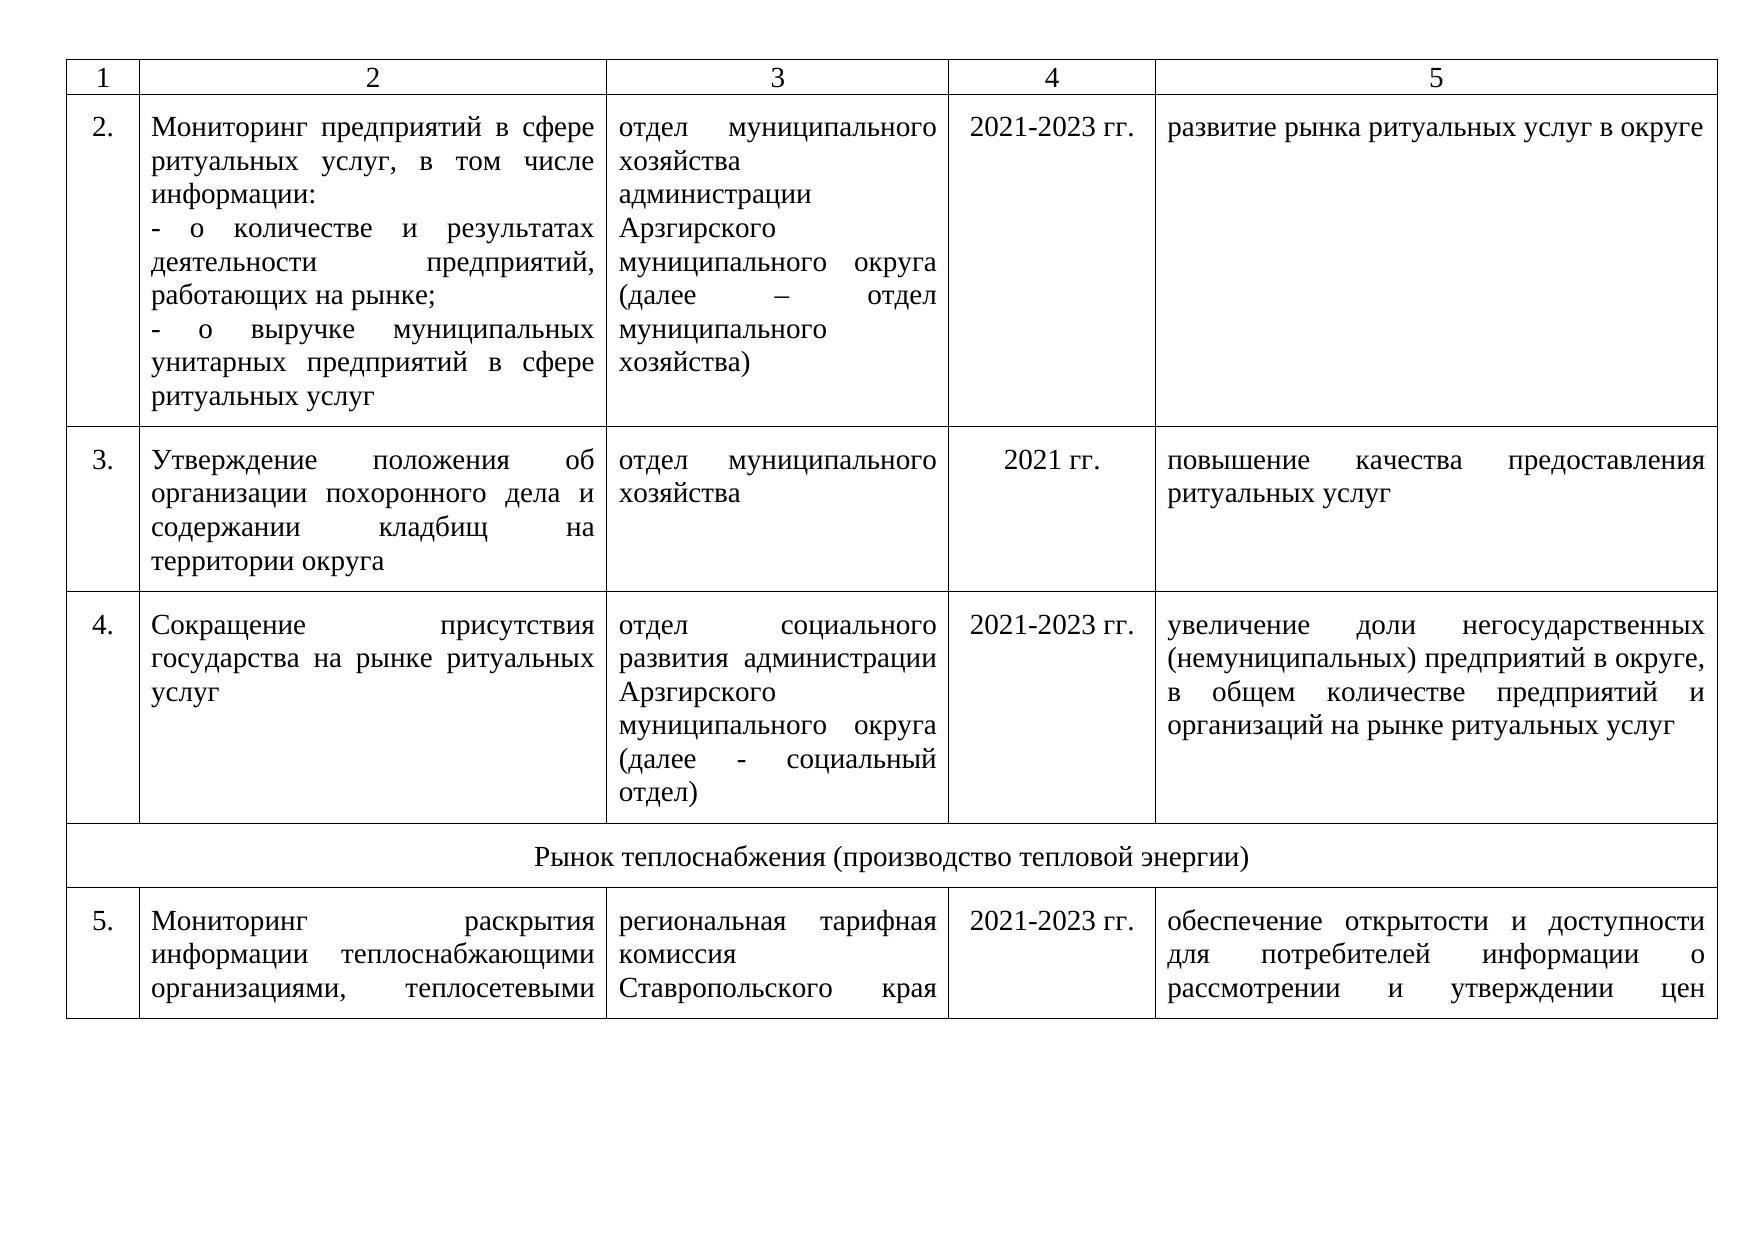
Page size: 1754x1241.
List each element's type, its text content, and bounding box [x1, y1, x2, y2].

table_cell увеличение доли негосударственных (немуниципальных) предприятий в округе, в общем количестве предприятий и организаций на рынке ритуальных услуг [1156, 592, 1717, 823]
table_cell отдел социального развития администрации Арзгирского муниципального округа (далее - социальный отдел) [607, 592, 948, 823]
table_cell Утверждение положения об организации похоронного дела и содержании кладбищ на территории округа [140, 427, 606, 591]
table_header 5 [1156, 60, 1717, 94]
table_cell Рынок теплоснабжения (производство тепловой энергии) [67, 824, 1717, 887]
table_cell 2021 гг. [949, 427, 1155, 591]
table_cell 4. [67, 592, 139, 823]
table_cell отдел муниципального хозяйства администрации Арзгирского муниципального округа (далее – отдел муниципального хозяйства) [607, 95, 948, 426]
table_cell 2021-2023 гг. [949, 592, 1155, 823]
table_cell 3. [67, 427, 139, 591]
table_header 2 [140, 60, 606, 94]
table_cell Мониторинг предприятий в сфере ритуальных услуг, в том числе информации: - о количестве и результатах деятельности предприятий, работающих на рынке; - о выручке муниципальных унитарных предприятий в сфере ритуальных услуг [140, 95, 606, 426]
table_cell развитие рынка ритуальных услуг в округе [1156, 95, 1717, 426]
table_cell 2. [67, 95, 139, 426]
table_header 3 [607, 60, 948, 94]
table_header 1 [67, 60, 139, 94]
table_cell Сокращение присутствия государства на рынке ритуальных услуг [140, 592, 606, 823]
table_cell 2021-2023 гг. [949, 888, 1155, 1018]
table_cell 5. [67, 888, 139, 1018]
table_cell отдел муниципального хозяйства [607, 427, 948, 591]
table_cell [1156, 888, 1717, 1018]
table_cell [607, 888, 948, 1018]
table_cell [140, 888, 606, 1018]
table_cell повышение качества предоставления ритуальных услуг [1156, 427, 1717, 591]
table_cell 2021-2023 гг. [949, 95, 1155, 426]
table_header 4 [949, 60, 1155, 94]
